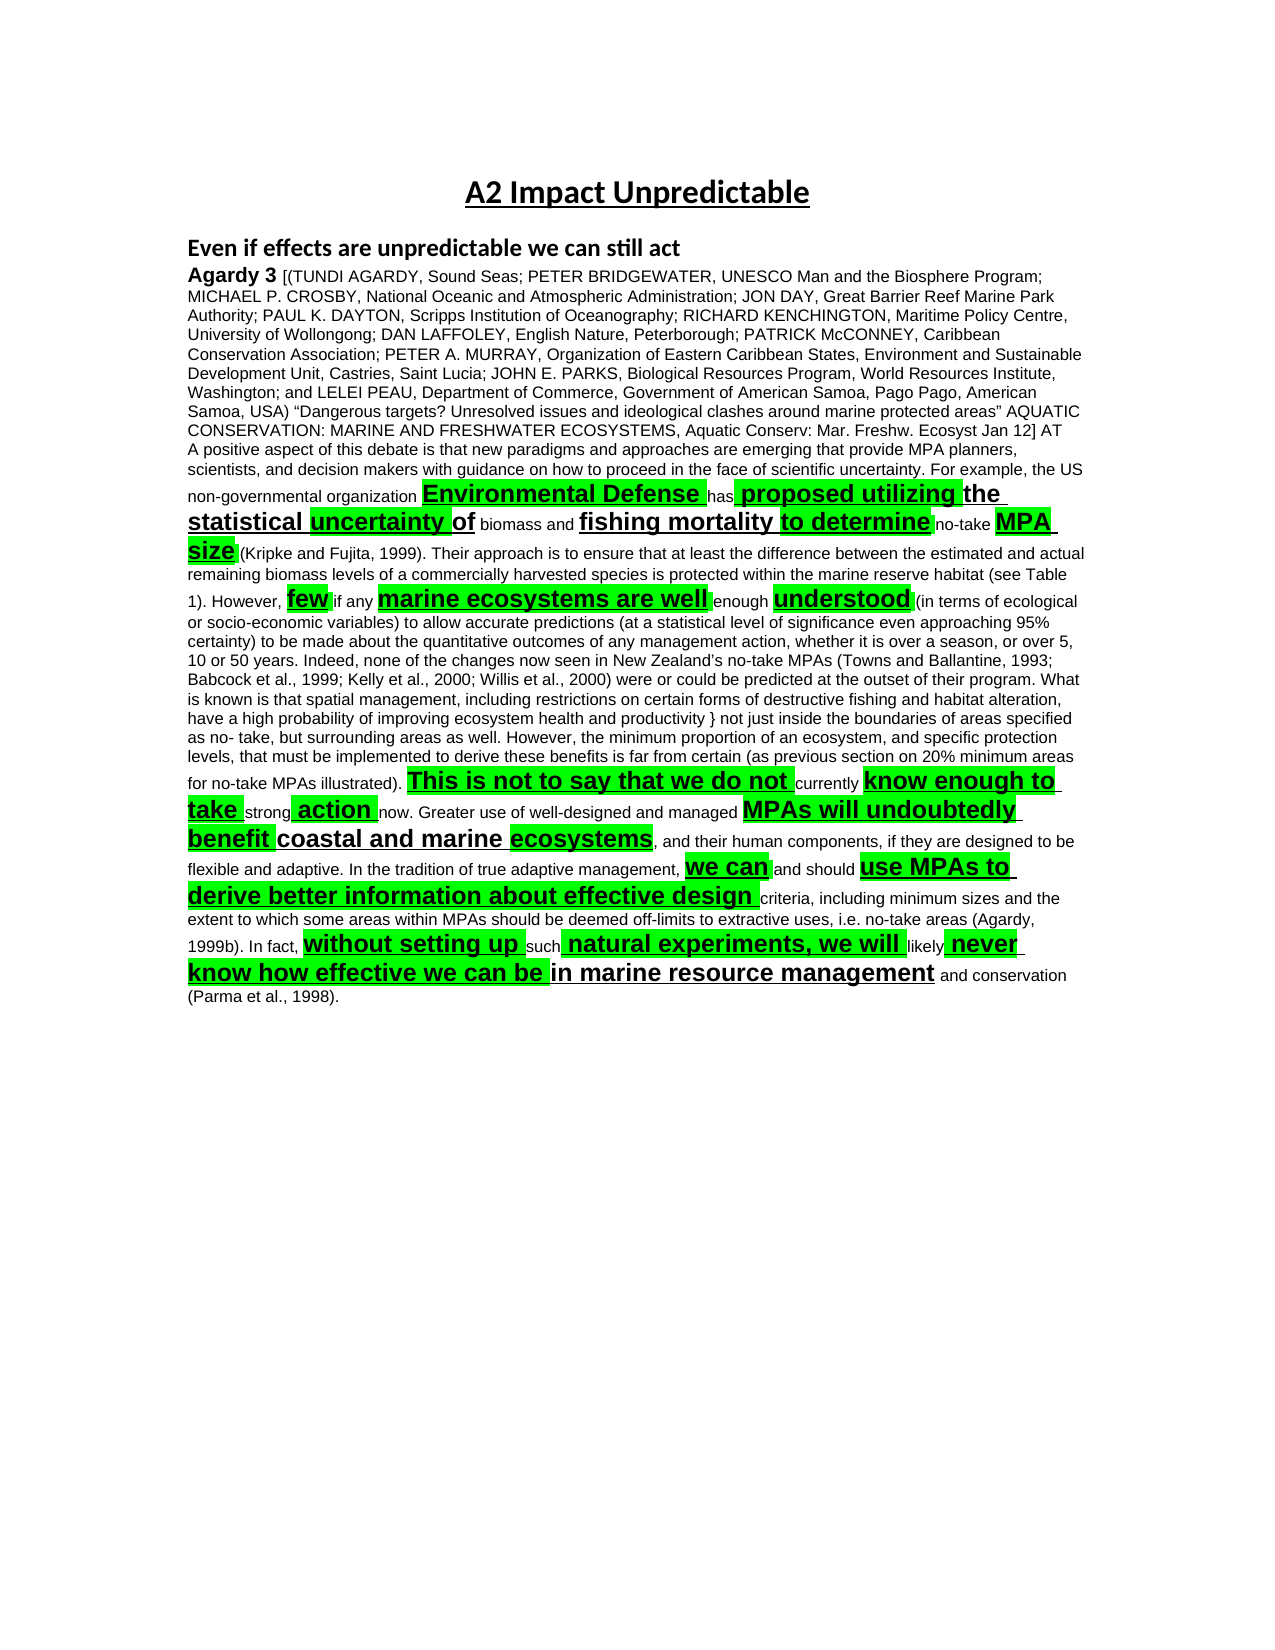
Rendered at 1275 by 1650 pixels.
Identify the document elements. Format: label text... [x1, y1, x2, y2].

text A positive aspect of this debate is that new paradigms and approaches are emerging that provide MPA planners, scientists, and decision makers with guidance on how to proceed in the face of scientific uncertainty. For example, the US non-governmental organization Environmental Defense has proposed utilizing the statistical uncertainty of biomass and fishing mortality to determine no-take MPA size (Kripke and Fujita, 1999). Their approach is to ensure that at least the difference between the estimated and actual remaining biomass levels of a commercially harvested species is protected within the marine reserve habitat (see Table 1). However, few if any marine ecosystems are well enough understood (in terms of ecological or socio-economic variables) to allow accurate predictions (at a statistical level of significance even approaching 95% certainty) to be made about the quantitative outcomes of any management action, whether it is over a season, or over 5, 10 or 50 years. Indeed, none of the changes now seen in New Zealand’s no-take MPAs (Towns and Ballantine, 1993; Babcock et al., 1999; Kelly et al., 2000; Willis et al., 2000) were or could be predicted at the outset of their program. What is known is that spatial management, including restrictions on certain forms of destructive fishing and habitat alteration, have a high probability of improving ecosystem health and productivity } not just inside the boundaries of areas specified as no- take, but surrounding areas as well. However, the minimum proportion of an ecosystem, and specific protection levels, that must be implemented to derive these benefits is far from certain (as previous section on 20% minimum areas for no-take MPAs illustrated). This is not to say that we do not currently know enough to take strong action now. Greater use of well-designed and managed MPAs will undoubtedly benefit coastal and marine ecosystems, and their human components, if they are designed to be flexible and adaptive. In the tradition of true adaptive management, we can and should use MPAs to derive better information about effective design criteria, including minimum sizes and the extent to which some areas within MPAs should be deemed off-limits to extractive uses, i.e. no-take areas (Agardy, 1999b). In fact, without setting up such natural experiments, we will likely never know how effective we can be in marine resource management and conservation (Parma et al., 1998). [187, 440, 1087, 1006]
subtitle Even if effects are unpredictable we can still act [187, 232, 1087, 263]
text Agardy 3 [(TUNDI AGARDY, Sound Seas; PETER BRIDGEWATER, UNESCO Man and the Biosphere Program; MICHAEL P. CROSBY, National Oceanic and Atmospheric Administration; JON DAY, Great Barrier Reef Marine Park Authority; PAUL K. DAYTON, Scripps Institution of Oceanography; RICHARD KENCHINGTON, Maritime Policy Centre, University of Wollongong; DAN LAFFOLEY, English Nature, Peterborough; PATRICK McCONNEY, Caribbean Conservation Association; PETER A. MURRAY, Organization of Eastern Caribbean States, Environment and Sustainable Development Unit, Castries, Saint Lucia; JOHN E. PARKS, Biological Resources Program, World Resources Institute, Washington; and LELEI PEAU, Department of Commerce, Government of American Samoa, Pago Pago, American Samoa, USA) “Dangerous targets? Unresolved issues and ideological clashes around marine protected areas” AQUATIC CONSERVATION: MARINE AND FRESHWATER ECOSYSTEMS, Aquatic Conserv: Mar. Freshw. Ecosyst Jan 12] AT [187, 263, 1087, 440]
subtitle A2 Impact Unpredictable [187, 171, 1087, 212]
